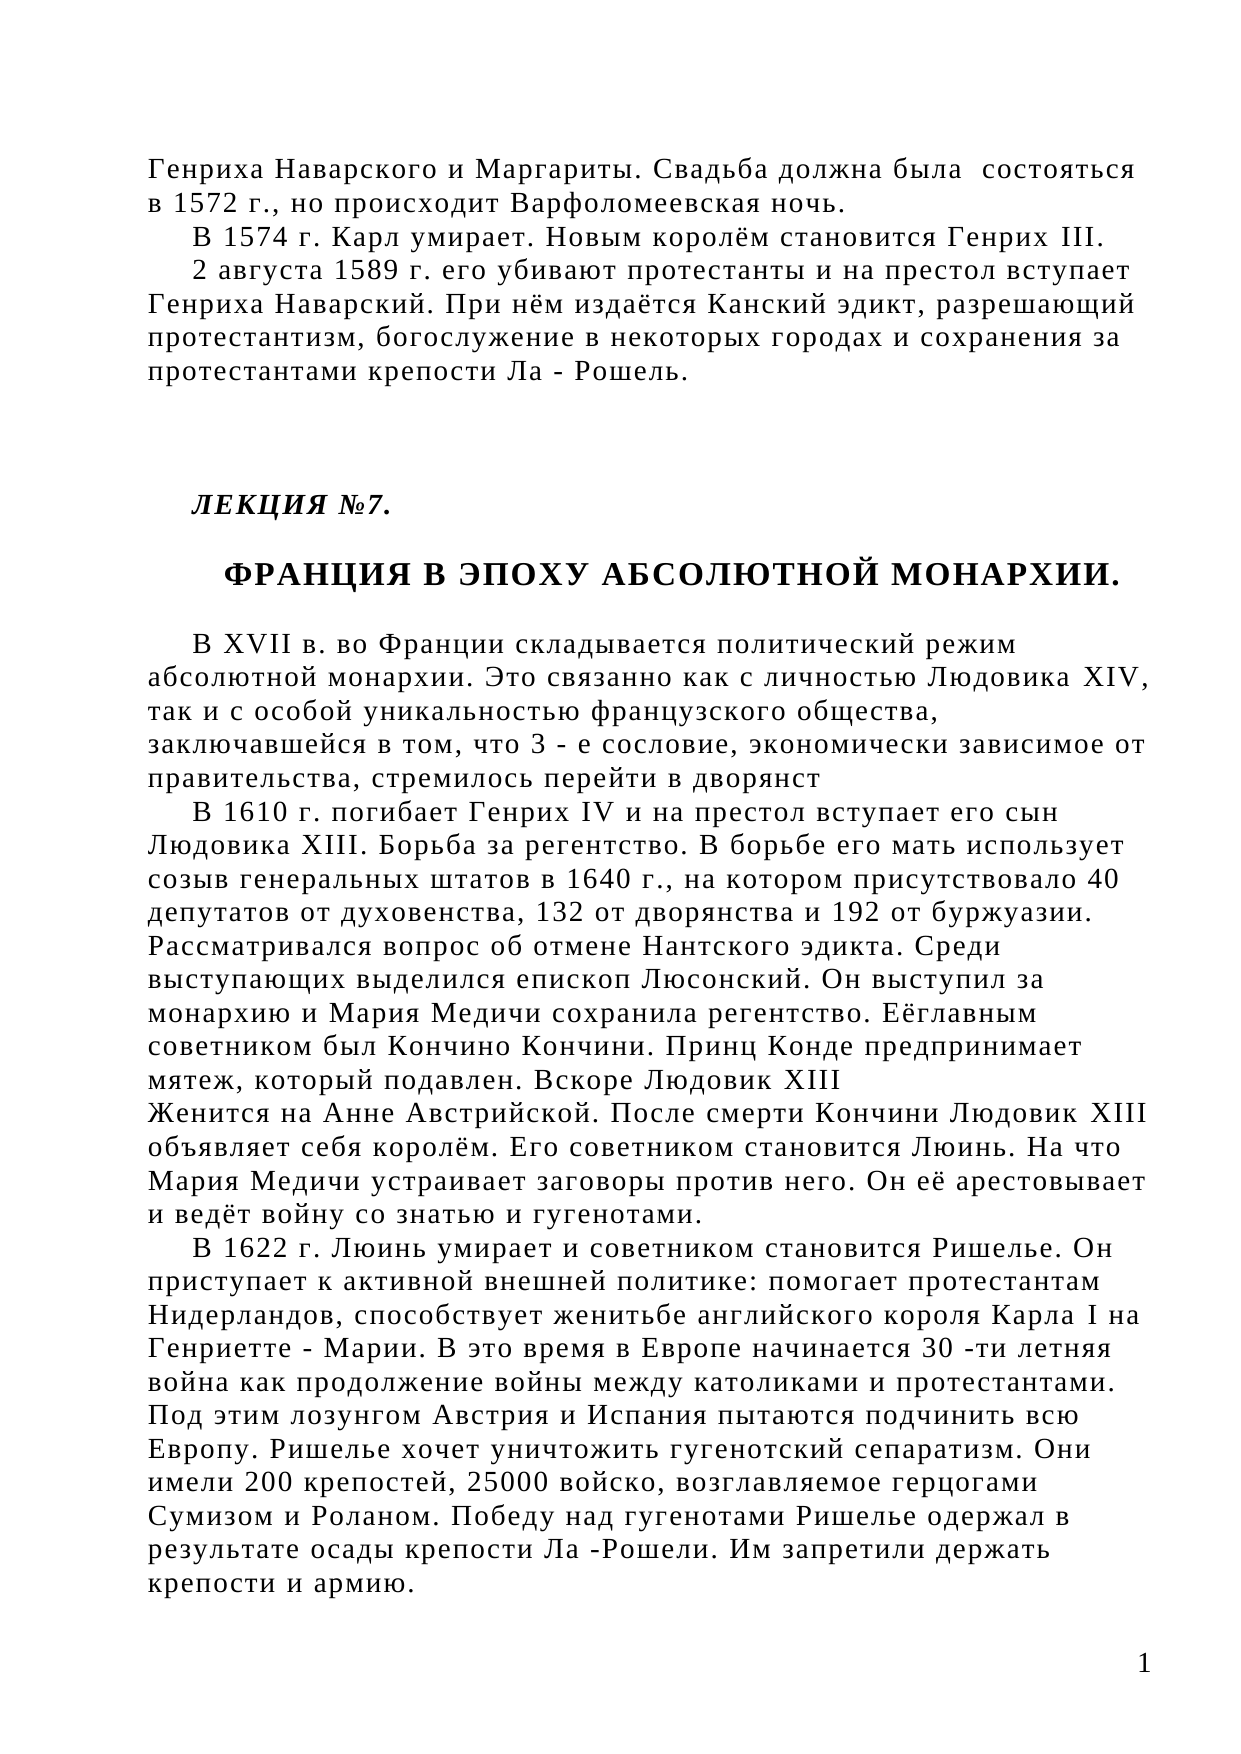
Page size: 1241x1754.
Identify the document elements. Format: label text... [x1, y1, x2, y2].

text В 1622 г. Люинь умирает и советником становится Ришелье. Он приступает к активной внешней политике: помогает протестантам Нидерландов, способствует женитьбе английского короля Карла I на Генриетте - Марии. В это время в Европе начинается 30 -ти летняя война как продолжение войны между католиками и протестантами. Под этим лозунгом Австрия и Испания пытаются подчинить всю Европу. Ришелье хочет уничтожить гугенотский сепаратизм. Они имели 200 крепостей, 25000 войско, возглавляемое герцогами Сумизом и Роланом. Победу над гугенотами Ришелье одержал в результате осады крепости Ла -Рошели. Им запретили держать крепости и армию. [148, 1230, 1152, 1599]
text В 1574 г. Карл умирает. Новым королём становится Генрих III. [148, 219, 1152, 252]
text 2 августа 1589 г. его убивают протестанты и на престол вступает Генриха Наварский. При нём издаётся Канский эдикт, разрешающий протестантизм, богослужение в некоторых городах и сохранения за протестантами крепости Ла - Рошель. [148, 252, 1152, 386]
text ЛЕКЦИЯ №7. [148, 487, 1152, 521]
text Женится на Анне Австрийской. После смерти Кончини Людовик XIII объявляет себя королём. Его советником становится Люинь. На что Мария Медичи устраивает заговоры против него. Он её арестовывает и ведёт войну со знатью и гугенотами. [148, 1096, 1152, 1230]
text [148, 152, 1152, 219]
text ФРАНЦИЯ В ЭПОХУ АБСОЛЮТНОЙ МОНАРХИИ. [148, 554, 1152, 592]
text В XVII в. во Франции складывается политический режим абсолютной монархии. Это связанно как с личностью Людовика XIV, так и с особой уникальностью французского общества, заключавшейся в том, что 3 - е сословие, экономически зависимое от правительства, стремилось перейти в дворянст [148, 626, 1152, 794]
text В 1610 г. погибает Генрих IV и на престол вступает его сын Людовика XIII. Борьба за регентство. В борьбе его мать использует созыв генеральных штатов в 1640 г., на котором присутствовало 40 депутатов от духовенства, 132 от дворянства и 192 от буржуазии. Рассматривался вопрос об отмене Нантского эдикта. Среди выступающих выделился епископ Люсонский. Он выступил за монархию и Мария Медичи сохранила регентство. Еёглавным советником был Кончино Кончини. Принц Конде предпринимает мятеж, который подавлен. Вскоре Людовик XIII [148, 794, 1152, 1096]
